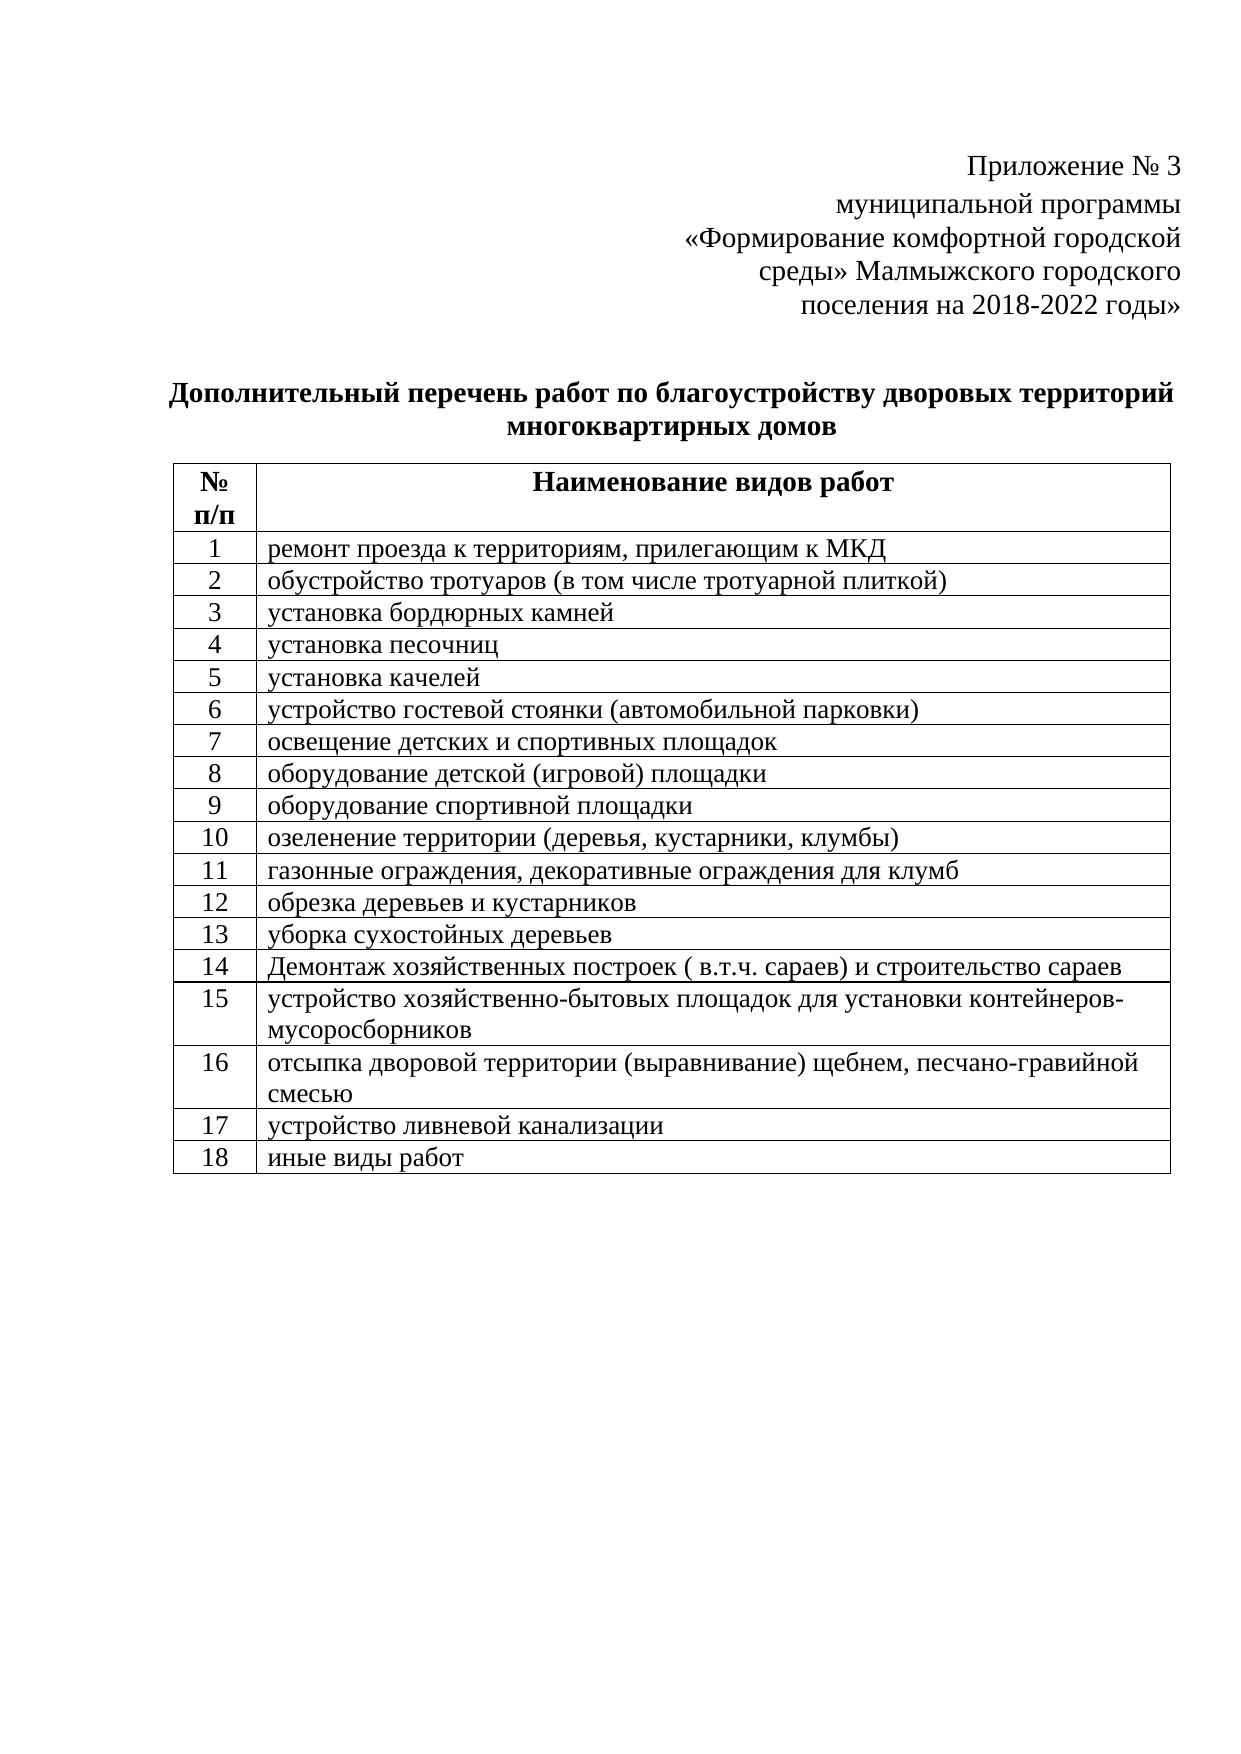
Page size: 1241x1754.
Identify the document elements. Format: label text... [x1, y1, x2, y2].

table_cell 9 [174, 789, 256, 821]
table_cell обрезка деревьев и кустарников [257, 886, 1170, 917]
table_cell 4 [174, 629, 256, 659]
table_cell устройство хозяйственно-бытовых площадок для установки контейнеров- мусоросборников [257, 983, 1170, 1045]
table_cell 12 [174, 886, 256, 917]
table_cell 11 [174, 854, 256, 885]
table_cell 3 [174, 596, 256, 627]
table_cell установка песочниц [257, 629, 1170, 659]
table_cell 14 [174, 950, 256, 981]
table_header Наименование видов работ [257, 464, 1170, 531]
table_cell уборка сухостойных деревьев [257, 918, 1170, 949]
table_cell оборудование детской (игровой) площадки [257, 757, 1170, 788]
table_cell иные виды работ [257, 1141, 1170, 1172]
table_cell 6 [174, 693, 256, 724]
table_cell устройство гостевой стоянки (автомобильной парковки) [257, 693, 1170, 724]
table_header № п/п [174, 464, 256, 531]
table_cell устройство ливневой канализации [257, 1109, 1170, 1140]
table_cell 10 [174, 822, 256, 853]
table_cell 16 [174, 1046, 256, 1108]
text муниципальной программы «Формирование комфортной городской среды» Малмыжского городского поселения на 2018-2022 годы» [664, 186, 1181, 320]
table_cell 7 [174, 725, 256, 756]
text Приложение № 3 [664, 148, 1181, 181]
text Дополнительный перечень работ по благоустройству дворовых территорий многоквартирных домов [162, 375, 1181, 442]
table_cell 15 [174, 983, 256, 1045]
table_cell 13 [174, 918, 256, 949]
table_cell 2 [174, 564, 256, 595]
table_cell озеленение территории (деревья, кустарники, клумбы) [257, 822, 1170, 853]
table_cell оборудование спортивной площадки [257, 789, 1170, 821]
table_cell установка бордюрных камней [257, 596, 1170, 627]
table_cell 18 [174, 1141, 256, 1172]
table_cell обустройство тротуаров (в том числе тротуарной плиткой) [257, 564, 1170, 595]
table_cell отсыпка дворовой территории (выравнивание) щебнем, песчано-гравийной смесью [257, 1046, 1170, 1108]
table_cell 17 [174, 1109, 256, 1140]
table_cell 8 [174, 757, 256, 788]
table_cell освещение детских и спортивных площадок [257, 725, 1170, 756]
table_cell Демонтаж хозяйственных построек ( в.т.ч. сараев) и строительство сараев [257, 950, 1170, 981]
table_cell газонные ограждения, декоративные ограждения для клумб [257, 854, 1170, 885]
table_cell 1 [174, 532, 256, 563]
table_cell 5 [174, 661, 256, 692]
table_cell ремонт проезда к территориям, прилегающим к МКД [257, 532, 1170, 563]
table_cell установка качелей [257, 661, 1170, 692]
